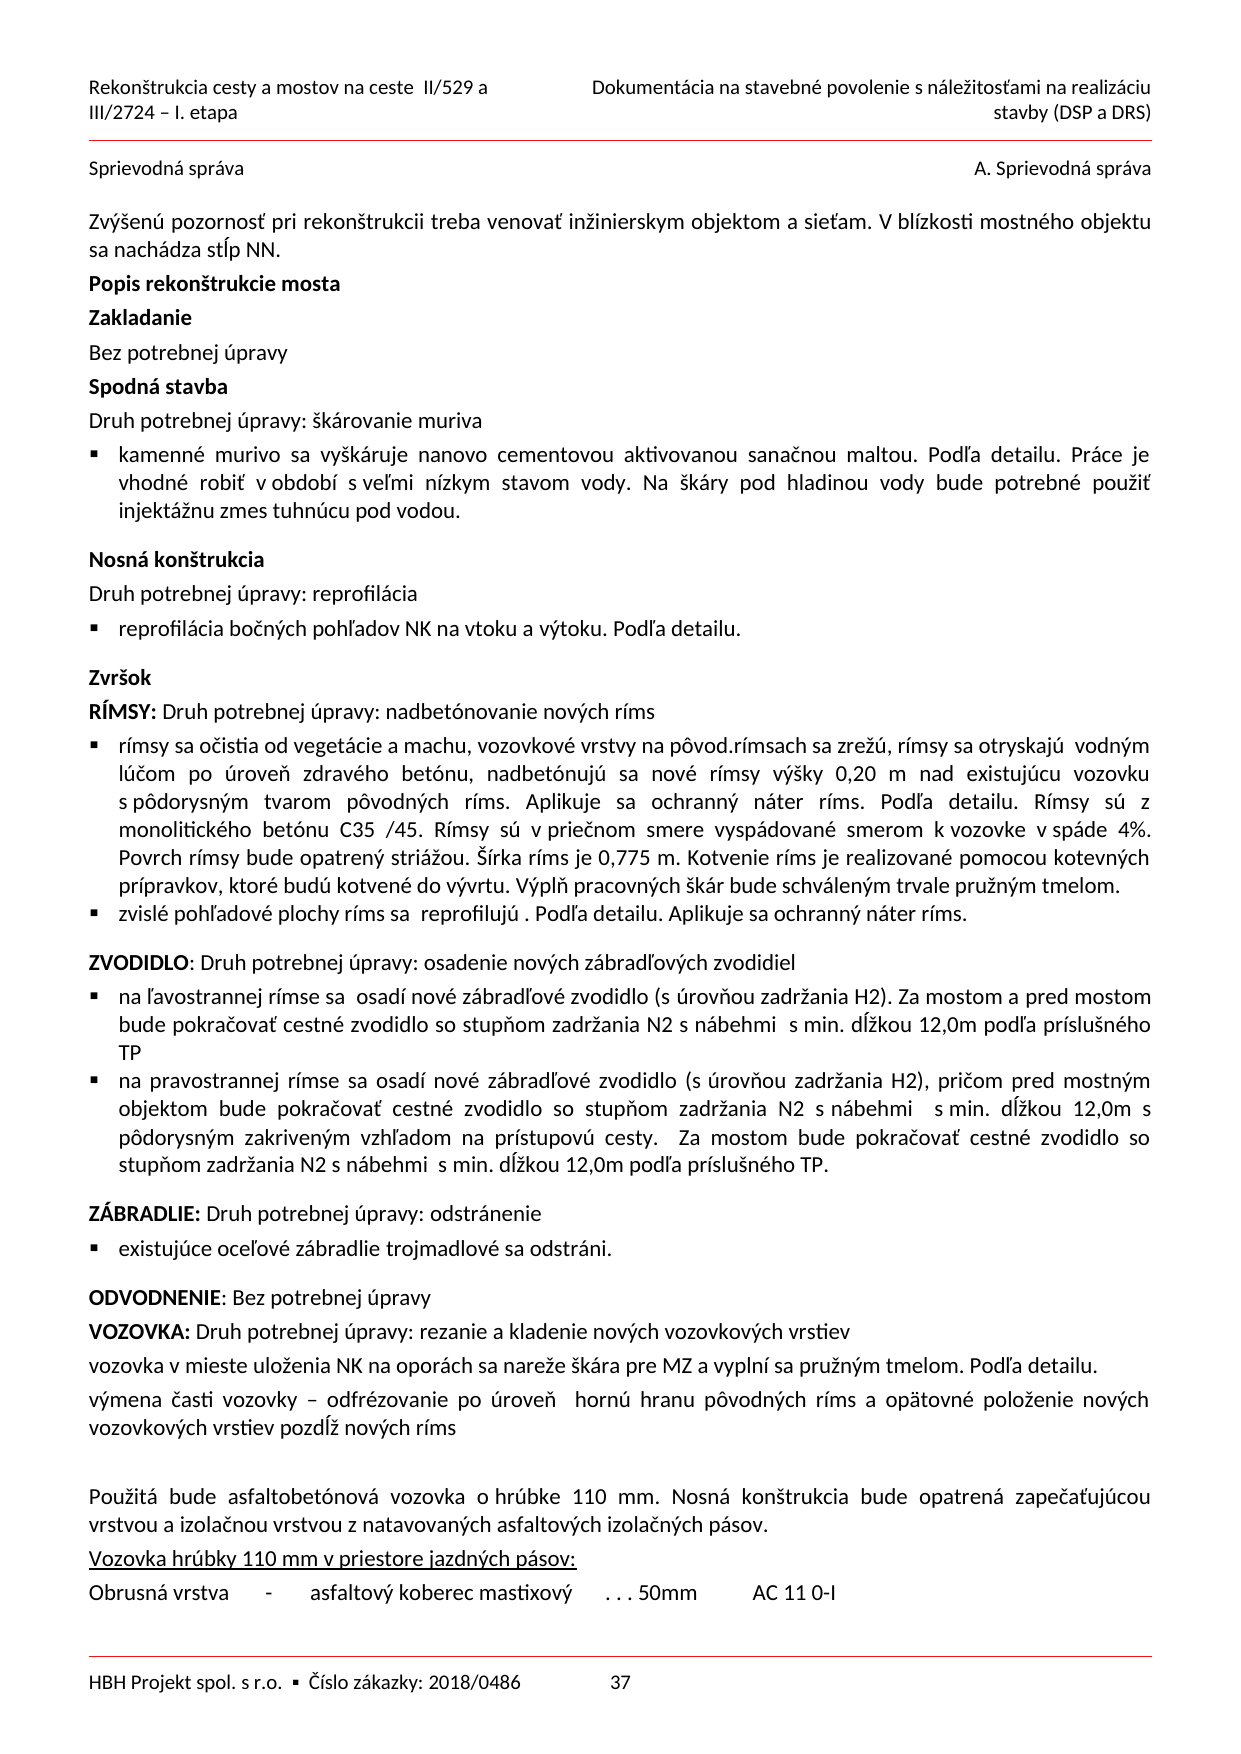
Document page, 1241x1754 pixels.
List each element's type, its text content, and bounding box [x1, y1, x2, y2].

list na ľavostrannej rímse sa osadí nové zábradľové zvodidlo (s úrovňou zadržania H2). Za mostom a pred mostom bude pokračovať cestné zvodidlo so stupňom zadržania N2 s nábehmi s min. dĺžkou 12,0m podľa príslušného TP [89, 982, 1152, 1067]
text ZVODIDLO: Druh potrebnej úpravy: osadenie nových zábradľových zvodidiel [89, 948, 1152, 976]
text Popis rekonštrukcie mosta [89, 269, 1152, 297]
list zvislé pohľadové plochy ríms sa reprofilujú . Podľa detailu. Aplikuje sa ochranný náter ríms. [89, 899, 1152, 927]
text Zvýšenú pozornosť pri rekonštrukcii treba venovať inžinierskym objektom a sieťam. V blízkosti mostného objektu sa nachádza stĺp NN. [89, 207, 1152, 263]
text Spodná stavba [89, 372, 1152, 400]
text Bez potrebnej úpravy [89, 338, 1152, 366]
list rímsy sa očistia od vegetácie a machu, vozovkové vrstvy na pôvod.rímsach sa zrežú, rímsy sa otryskajú vodným lúčom po úroveň zdravého betónu, nadbetónujú sa nové rímsy výšky 0,20 m nad existujúcu vozovku s pôdorysným tvarom pôvodných ríms. Aplikuje sa ochranný náter ríms. Podľa detailu. Rímsy sú z monolitického betónu C35 /45. Rímsy sú v priečnom smere vyspádované smerom k vozovke v spáde 4%. Povrch rímsy bude opatrený striážou. Šírka ríms je 0,775 m. Kotvenie ríms je realizované pomocou kotevných prípravkov, ktoré budú kotvené do vývrtu. Výplň pracovných škár bude schváleným trvale pružným tmelom. [89, 731, 1152, 899]
text Obrusná vrstva - asfaltový koberec mastixový . . . 50mm AC 11 0-I [89, 1578, 1152, 1607]
text Druh potrebnej úpravy: škárovanie muriva [89, 406, 1152, 434]
text ODVODNENIE: Bez potrebnej úpravy [89, 1283, 1152, 1311]
text vozovka v mieste uloženia NK na oporách sa nareže škára pre MZ a vyplní sa pružným tmelom. Podľa detailu. [89, 1351, 1152, 1379]
text Nosná konštrukcia [89, 545, 1152, 573]
list kamenné murivo sa vyškáruje nanovo cementovou aktivovanou sanačnou maltou. Podľa detailu. Práce je vhodné robiť v období s veľmi nízkym stavom vody. Na škáry pod hladinou vody bude potrebné použiť injektážnu zmes tuhnúcu pod vodou. [89, 440, 1152, 524]
list existujúce oceľové zábradlie trojmadlové sa odstráni. [89, 1234, 1152, 1262]
text VOZOVKA: Druh potrebnej úpravy: rezanie a kladenie nových vozovkových vrstiev [89, 1317, 1152, 1345]
list na pravostrannej rímse sa osadí nové zábradľové zvodidlo (s úrovňou zadržania H2), pričom pred mostným objektom bude pokračovať cestné zvodidlo so stupňom zadržania N2 s nábehmi s min. dĺžkou 12,0m s pôdorysným zakriveným vzhľadom na prístupovú cesty. Za mostom bude pokračovať cestné zvodidlo so stupňom zadržania N2 s nábehmi s min. dĺžkou 12,0m podľa príslušného TP. [89, 1067, 1152, 1179]
list reprofilácia bočných pohľadov NK na vtoku a výtoku. Podľa detailu. [89, 614, 1152, 642]
text Vozovka hrúbky 110 mm v priestore jazdných pásov: [89, 1544, 1152, 1572]
text Použitá bude asfaltobetónová vozovka o hrúbke 110 mm. Nosná konštrukcia bude opatrená zapečaťujúcou vrstvou a izolačnou vrstvou z natavovaných asfaltových izolačných pásov. [89, 1482, 1152, 1538]
text Zakladanie [89, 303, 1152, 331]
text výmena časti vozovky – odfrézovanie po úroveň hornú hranu pôvodných ríms a opätovné položenie nových vozovkových vrstiev pozdĺž nových ríms [89, 1385, 1152, 1441]
text Druh potrebnej úpravy: reprofilácia [89, 579, 1152, 608]
text Zvršok [89, 663, 1152, 691]
text ZÁBRADLIE: Druh potrebnej úpravy: odstránenie [89, 1199, 1152, 1227]
text RÍMSY: Druh potrebnej úpravy: nadbetónovanie nových ríms [89, 697, 1152, 725]
